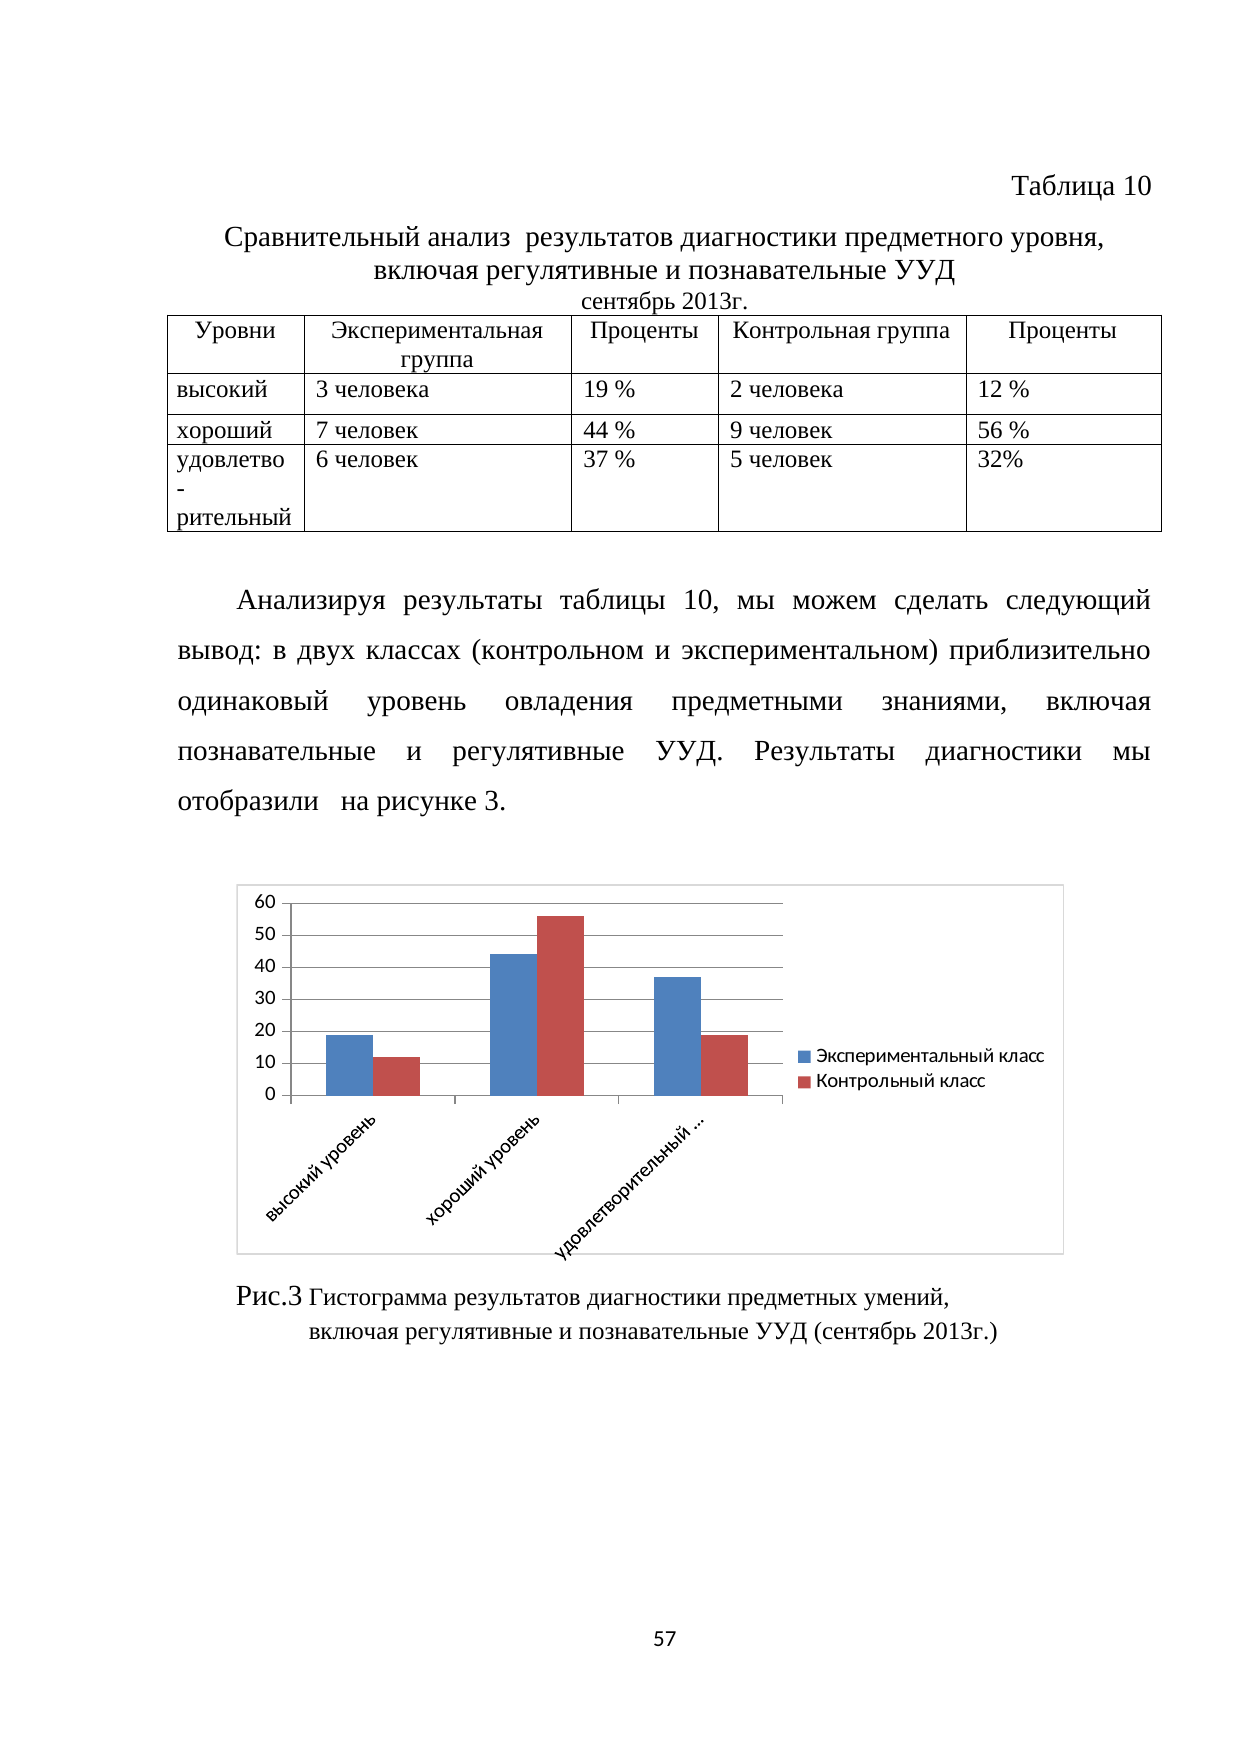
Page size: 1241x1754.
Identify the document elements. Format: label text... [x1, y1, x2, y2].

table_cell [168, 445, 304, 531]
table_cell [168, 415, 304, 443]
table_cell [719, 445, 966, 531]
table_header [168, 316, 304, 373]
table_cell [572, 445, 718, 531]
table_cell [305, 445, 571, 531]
text Анализируя результаты таблицы 10, мы можем сделать следующий вывод: в двух классах (контрольном и экспериментальном) приблизительно одинаковый уровень овладения предметными знаниями, включая познавательные и регулятивные УУД. Результаты диагностики мы отобразили на рисунке 3. [177, 582, 1152, 817]
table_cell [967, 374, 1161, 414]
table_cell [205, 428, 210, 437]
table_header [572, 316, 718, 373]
text Таблица 10 [177, 168, 1152, 202]
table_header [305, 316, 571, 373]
text Сравнительный анализ результатов диагностики предметного уровня, [177, 219, 1152, 252]
text Рис.3 Гистограмма результатов диагностики предметных умений, [177, 1278, 1152, 1311]
text сентябрь 2013г. [177, 286, 1152, 314]
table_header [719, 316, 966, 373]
text включая регулятивные и познавательные УУД [177, 252, 1152, 286]
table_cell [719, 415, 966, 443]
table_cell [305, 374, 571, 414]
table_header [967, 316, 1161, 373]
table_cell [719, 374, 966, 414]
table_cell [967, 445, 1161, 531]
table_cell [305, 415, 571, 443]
text включая регулятивные и познавательные УУД (сентябрь 2013г.) [177, 1316, 1152, 1345]
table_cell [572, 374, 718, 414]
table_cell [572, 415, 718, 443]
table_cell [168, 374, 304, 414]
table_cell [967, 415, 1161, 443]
